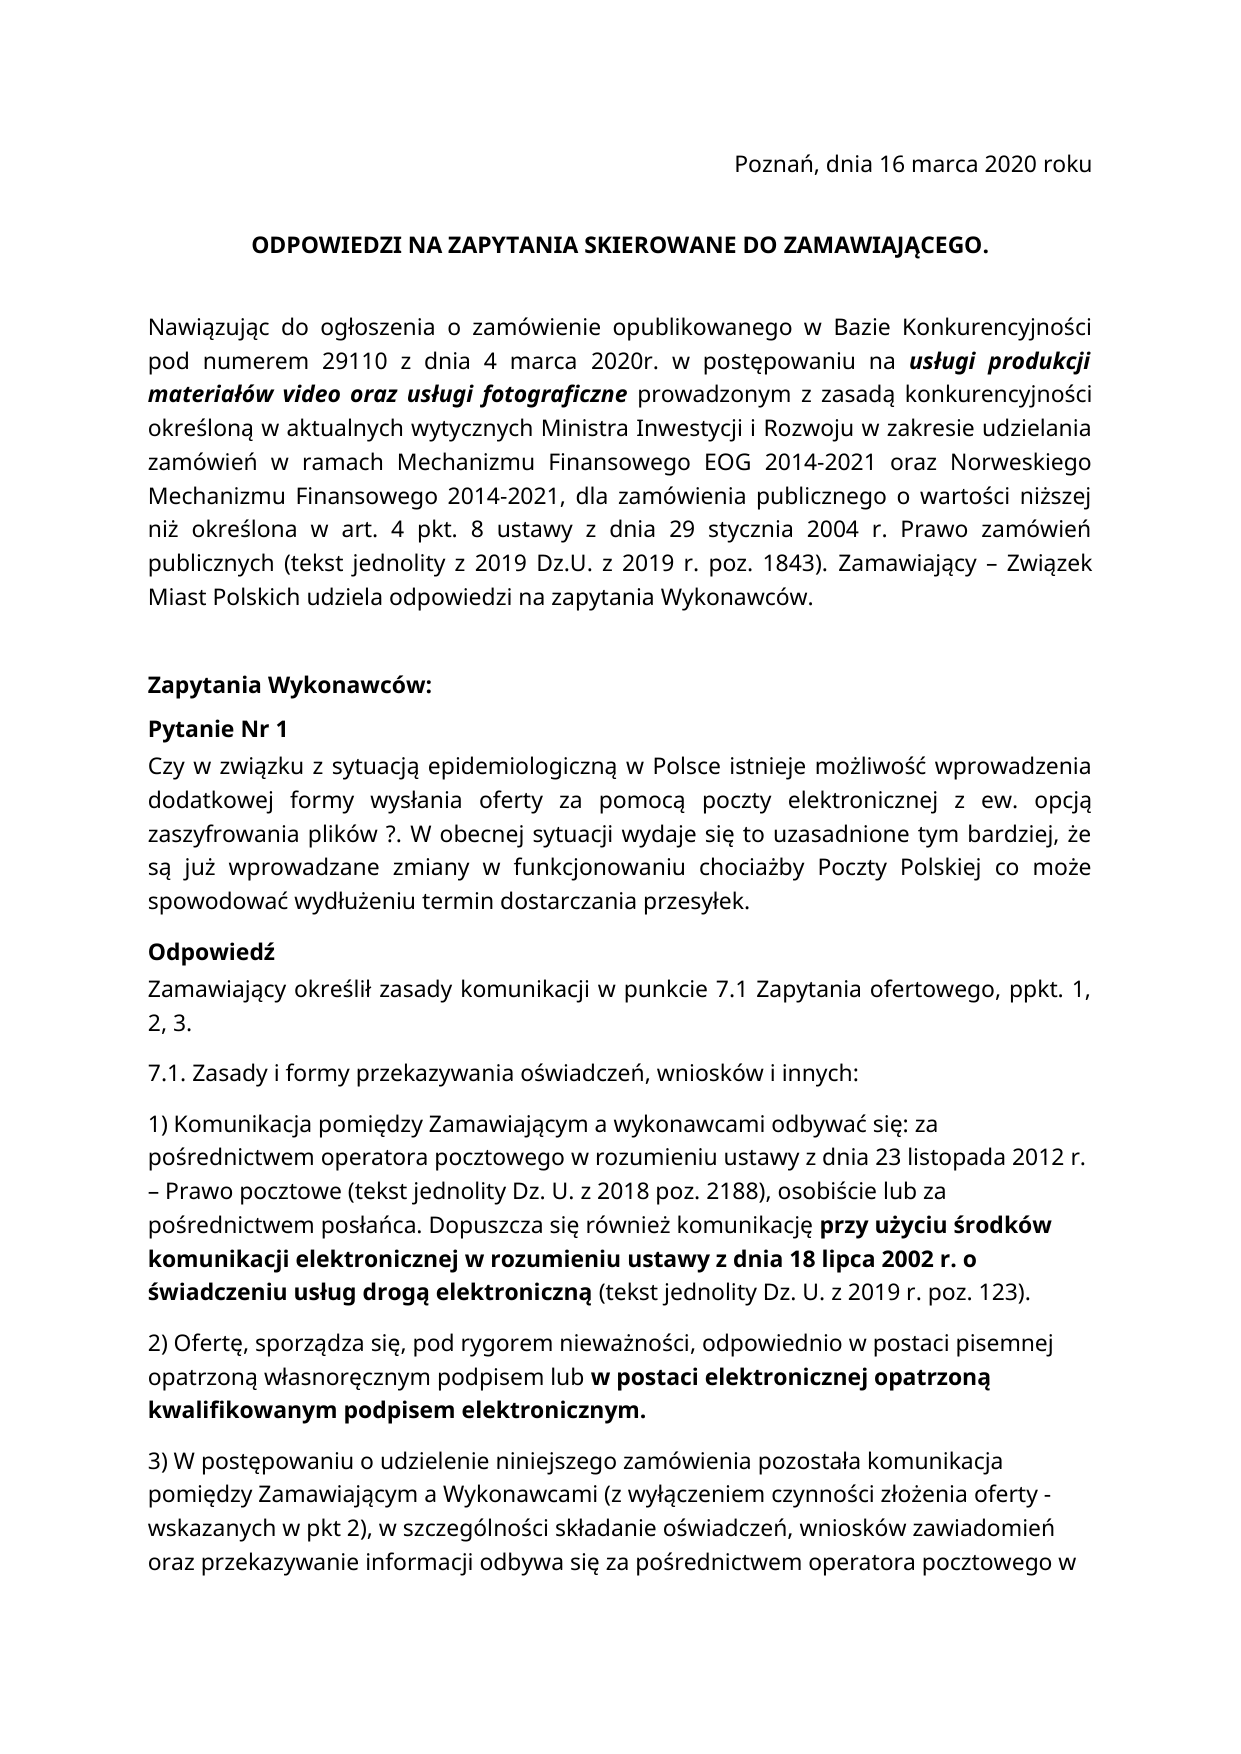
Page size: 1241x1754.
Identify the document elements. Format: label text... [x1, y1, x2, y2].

text Nawiązując do ogłoszenia o zamówienie opublikowanego w Bazie Konkurencyjności pod numerem 29110 z dnia 4 marca 2020r. w postępowaniu na usługi produkcji materiałów video oraz usługi fotograficzne prowadzonym z zasadą konkurencyjności określoną w aktualnych wytycznych Ministra Inwestycji i Rozwoju w zakresie udzielania zamówień w ramach Mechanizmu Finansowego EOG 2014-2021 oraz Norweskiego Mechanizmu Finansowego 2014-2021, dla zamówienia publicznego o wartości niższej niż określona w art. 4 pkt. 8 ustawy z dnia 29 stycznia 2004 r. Prawo zamówień publicznych (tekst jednolity z 2019 Dz.U. z 2019 r. poz. 1843). Zamawiający – Związek Miast Polskich udziela odpowiedzi na zapytania Wykonawców. [148, 311, 1093, 612]
text Poznań, dnia 16 marca 2020 roku [148, 148, 1093, 179]
text Zamawiający określił zasady komunikacji w punkcie 7.1 Zapytania ofertowego, ppkt. 1, 2, 3. [148, 973, 1093, 1038]
text Czy w związku z sytuacją epidemiologiczną w Polsce istnieje możliwość wprowadzenia dodatkowej formy wysłania oferty za pomocą poczty elektronicznej z ew. opcją zaszyfrowania plików ?. W obecnej sytuacji wydaje się to uzasadnione tym bardziej, że są już wprowadzane zmiany w funkcjonowaniu chociażby Poczty Polskiej co może spowodować wydłużeniu termin dostarczania przesyłek. [148, 750, 1093, 916]
text 7.1. Zasady i formy przekazywania oświadczeń, wniosków i innych: [148, 1057, 1093, 1088]
text Odpowiedź [148, 936, 1093, 967]
text 2) Ofertę, sporządza się, pod rygorem nieważności, odpowiednio w postaci pisemnej opatrzoną własnoręcznym podpisem lub w postaci elektronicznej opatrzoną kwalifikowanym podpisem elektronicznym. [148, 1327, 1093, 1426]
text ODPOWIEDZI NA ZAPYTANIA SKIEROWANE DO ZAMAWIAJĄCEGO. [148, 229, 1093, 261]
text Pytanie Nr 1 [148, 713, 1093, 744]
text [148, 1445, 1093, 1577]
text Zapytania Wykonawców: [148, 669, 1093, 700]
text 1) Komunikacja pomiędzy Zamawiającym a wykonawcami odbywać się: za pośrednictwem operatora pocztowego w rozumieniu ustawy z dnia 23 listopada 2012 r. – Prawo pocztowe (tekst jednolity Dz. U. z 2018 poz. 2188), osobiście lub za pośrednictwem posłańca. Dopuszcza się również komunikację przy użyciu środków komunikacji elektronicznej w rozumieniu ustawy z dnia 18 lipca 2002 r. o świadczeniu usług drogą elektroniczną (tekst jednolity Dz. U. z 2019 r. poz. 123). [148, 1108, 1093, 1308]
